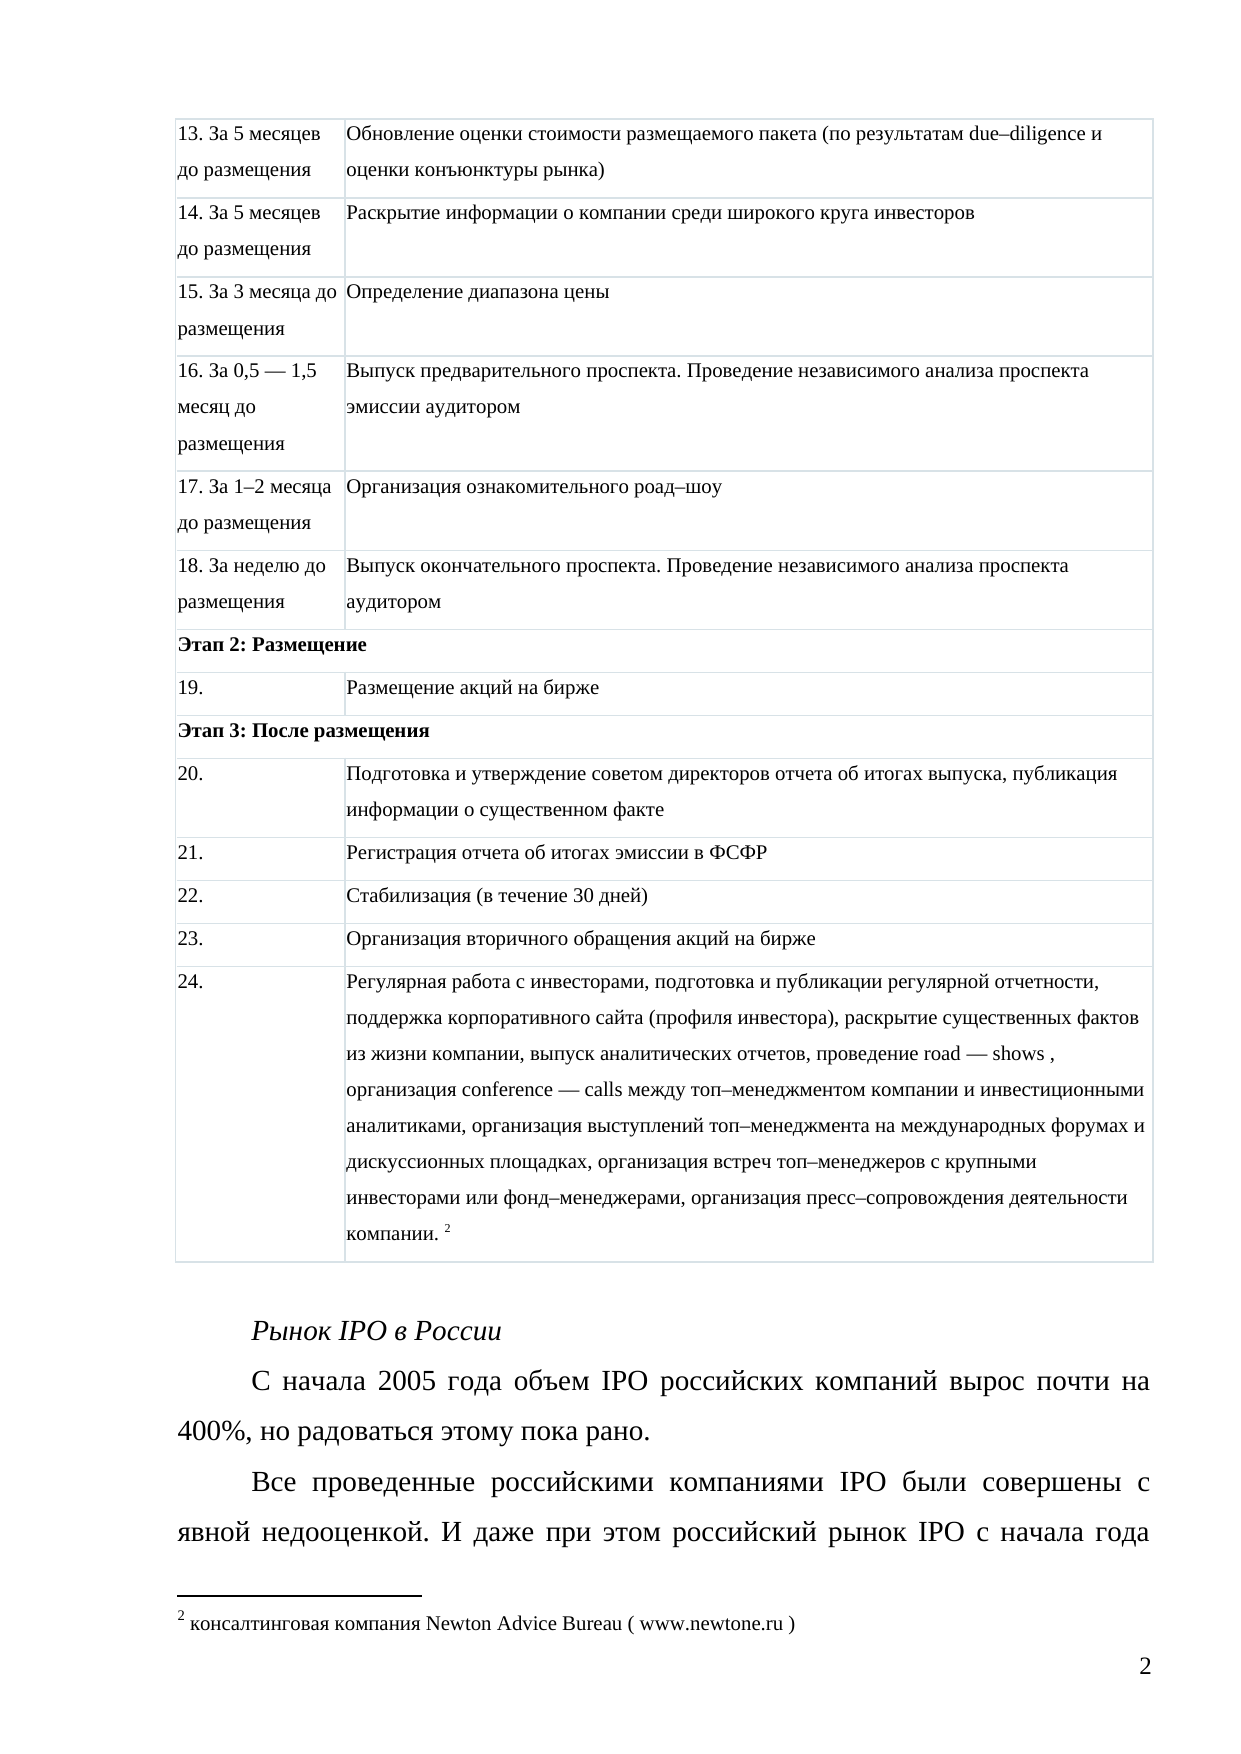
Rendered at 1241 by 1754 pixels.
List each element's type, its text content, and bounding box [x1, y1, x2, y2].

table_cell Этап 3: После размещения [176, 716, 1152, 758]
table_cell 20. [176, 759, 344, 837]
table_cell Раскрытие информации о компании среди широкого круга инвесторов [346, 199, 1152, 276]
table_cell 16. За 0,5 — 1,5 месяц до размещения [176, 356, 344, 470]
table_cell Определение диапазона цены [346, 278, 1152, 355]
table_cell 21. [176, 838, 344, 880]
table_cell Организация ознакомительного роад–шоу [346, 472, 1152, 549]
table_cell Выпуск окончательного проспекта. Проведение независимого анализа проспекта аудитором [346, 551, 1152, 628]
table_cell Обновление оценки стоимости размещаемого пакета (по результатам due–diligence и оценки конъюнктуры рынка) [346, 120, 1152, 197]
table_cell 17. За 1–2 месяца до размещения [176, 471, 344, 549]
table_cell 24. [176, 967, 344, 1261]
table_cell Регистрация отчета об итогах эмиссии в ФСФР [346, 838, 1152, 880]
table_cell Подготовка и утверждение советом директоров отчета об итогах выпуска, публикация информации о существенном факте [346, 759, 1152, 837]
table_cell Этап 2: Размещение [176, 630, 1152, 672]
subtitle Рынок IPO в России [177, 1313, 1152, 1346]
text С начала 2005 года объем IPO российских компаний вырос почти на 400%, но радоваться этому пока рано. [177, 1363, 1152, 1447]
table_cell Организация вторичного обращения акций на бирже [346, 924, 1152, 966]
table_cell Стабилизация (в течение 30 дней) [346, 881, 1152, 923]
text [177, 1464, 1152, 1548]
table_cell 14. За 5 месяцев до размещения [176, 198, 344, 276]
table_cell Размещение акций на бирже [346, 673, 1152, 714]
table_cell 15. За 3 месяца до размещения [176, 277, 344, 355]
table_cell 18. За неделю до размещения [176, 551, 344, 628]
table_cell 13. За 5 месяцев до размещения [176, 120, 344, 197]
table_cell 19. [176, 673, 344, 714]
table_cell Регулярная работа с инвесторами, подготовка и публикации регулярной отчетности, поддержка корпоративного сайта (профиля инвестора), раскрытие существенных фактов из жизни компании, выпуск аналитических отчетов, проведение road — shows , организация conference — calls между топ–менеджментом компании и инвестиционными аналитиками, организация выступлений топ–менеджмента на международных форумах и дискуссионных площадках, организация встреч топ–менеджеров с крупными инвесторами или фонд–менеджерами, организация пресс–сопровождения деятельности компании. [346, 967, 1152, 1261]
table_cell 22. [176, 881, 344, 923]
table_cell Выпуск предварительного проспекта. Проведение независимого анализа проспекта эмиссии аудитором [346, 357, 1152, 470]
table_cell 23. [176, 924, 344, 966]
